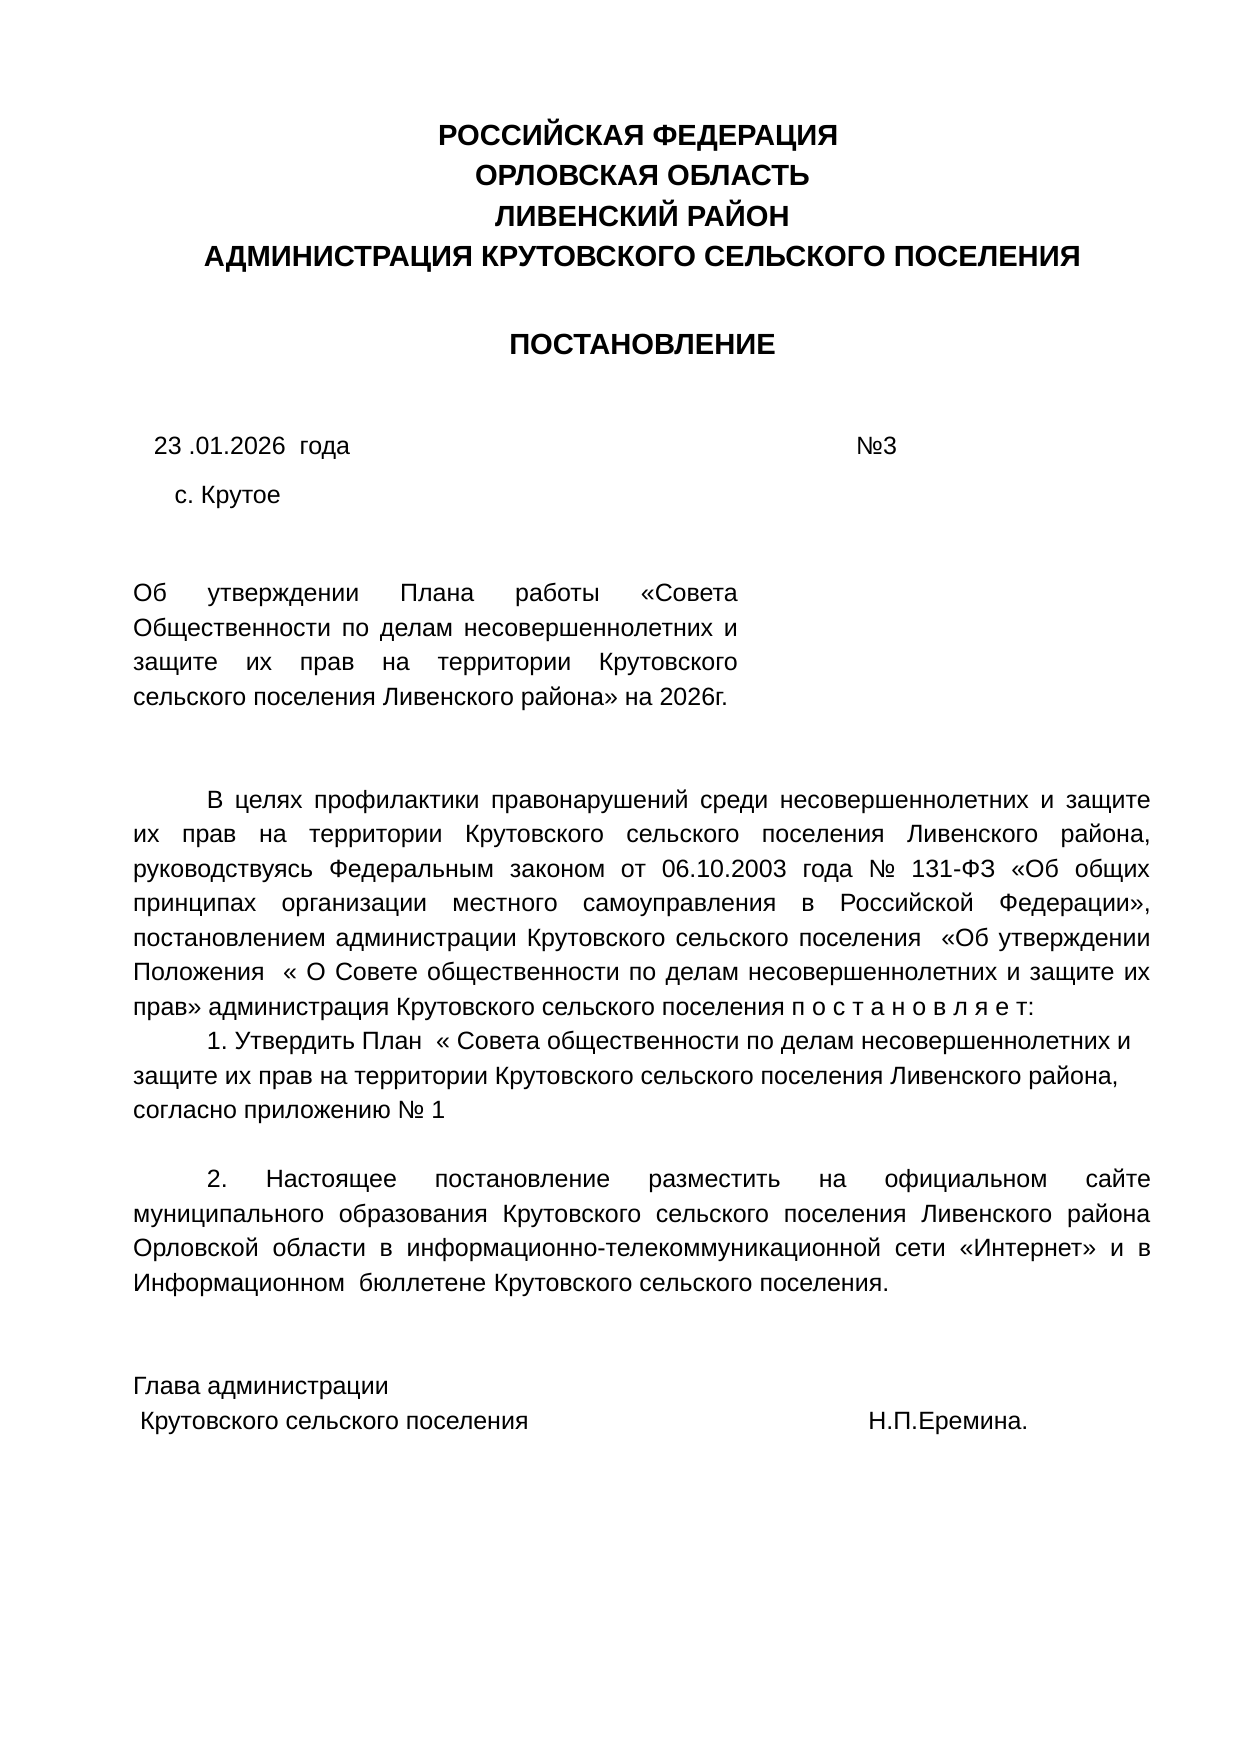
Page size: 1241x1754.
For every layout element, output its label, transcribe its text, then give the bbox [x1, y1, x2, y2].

text РОССИЙСКАЯ ФЕДЕРАЦИЯ ОРЛОВСКАЯ ОБЛАСТЬ ЛИВЕНСКИЙ РАЙОН АДМИНИСТРАЦИЯ КРУТОВСКОГО СЕЛЬСКОГО ПОСЕЛЕНИЯ [133, 118, 1152, 307]
text 1. Утвердить План « Совета общественности по делам несовершеннолетних и защите их прав на территории Крутовского сельского поселения Ливенского района, согласно приложению № 1 [133, 1026, 1152, 1158]
text Об утверждении Плана работы «Совета Общественности по делам несовершеннолетних и защите их прав на территории Крутовского сельского поселения Ливенского района» на 2026г. [133, 578, 738, 710]
text с. Крутое [133, 480, 1152, 509]
text В целях профилактики правонарушений среди несовершеннолетних и защите их прав на территории Крутовского сельского поселения Ливенского района, руководствуясь Федеральным законом от 06.10.2003 года № 131-ФЗ «Об общих принципах организации местного самоуправления в Российской Федерации», постановлением администрации Крутовского сельского поселения «Об утверждении Положения « О Совете общественности по делам несовершеннолетних и защите их прав» администрация Крутовского сельского поселения п о с т а н о в л я е т: [133, 785, 1152, 1021]
text ПОСТАНОВЛЕНИЕ [133, 327, 1152, 361]
text Крутовского сельского поселения Н.П.Еремина. [133, 1406, 1152, 1434]
text 2. Настоящее постановление разместить на официальном сайте муниципального образования Крутовского сельского поселения Ливенского района Орловской области в информационно-телекоммуникационной сети «Интернет» и в Информационном бюллетене Крутовского сельского поселения. [133, 1164, 1152, 1296]
text 23 .01.2026 года №3 [133, 431, 1152, 460]
text Глава администрации [133, 1371, 1152, 1400]
